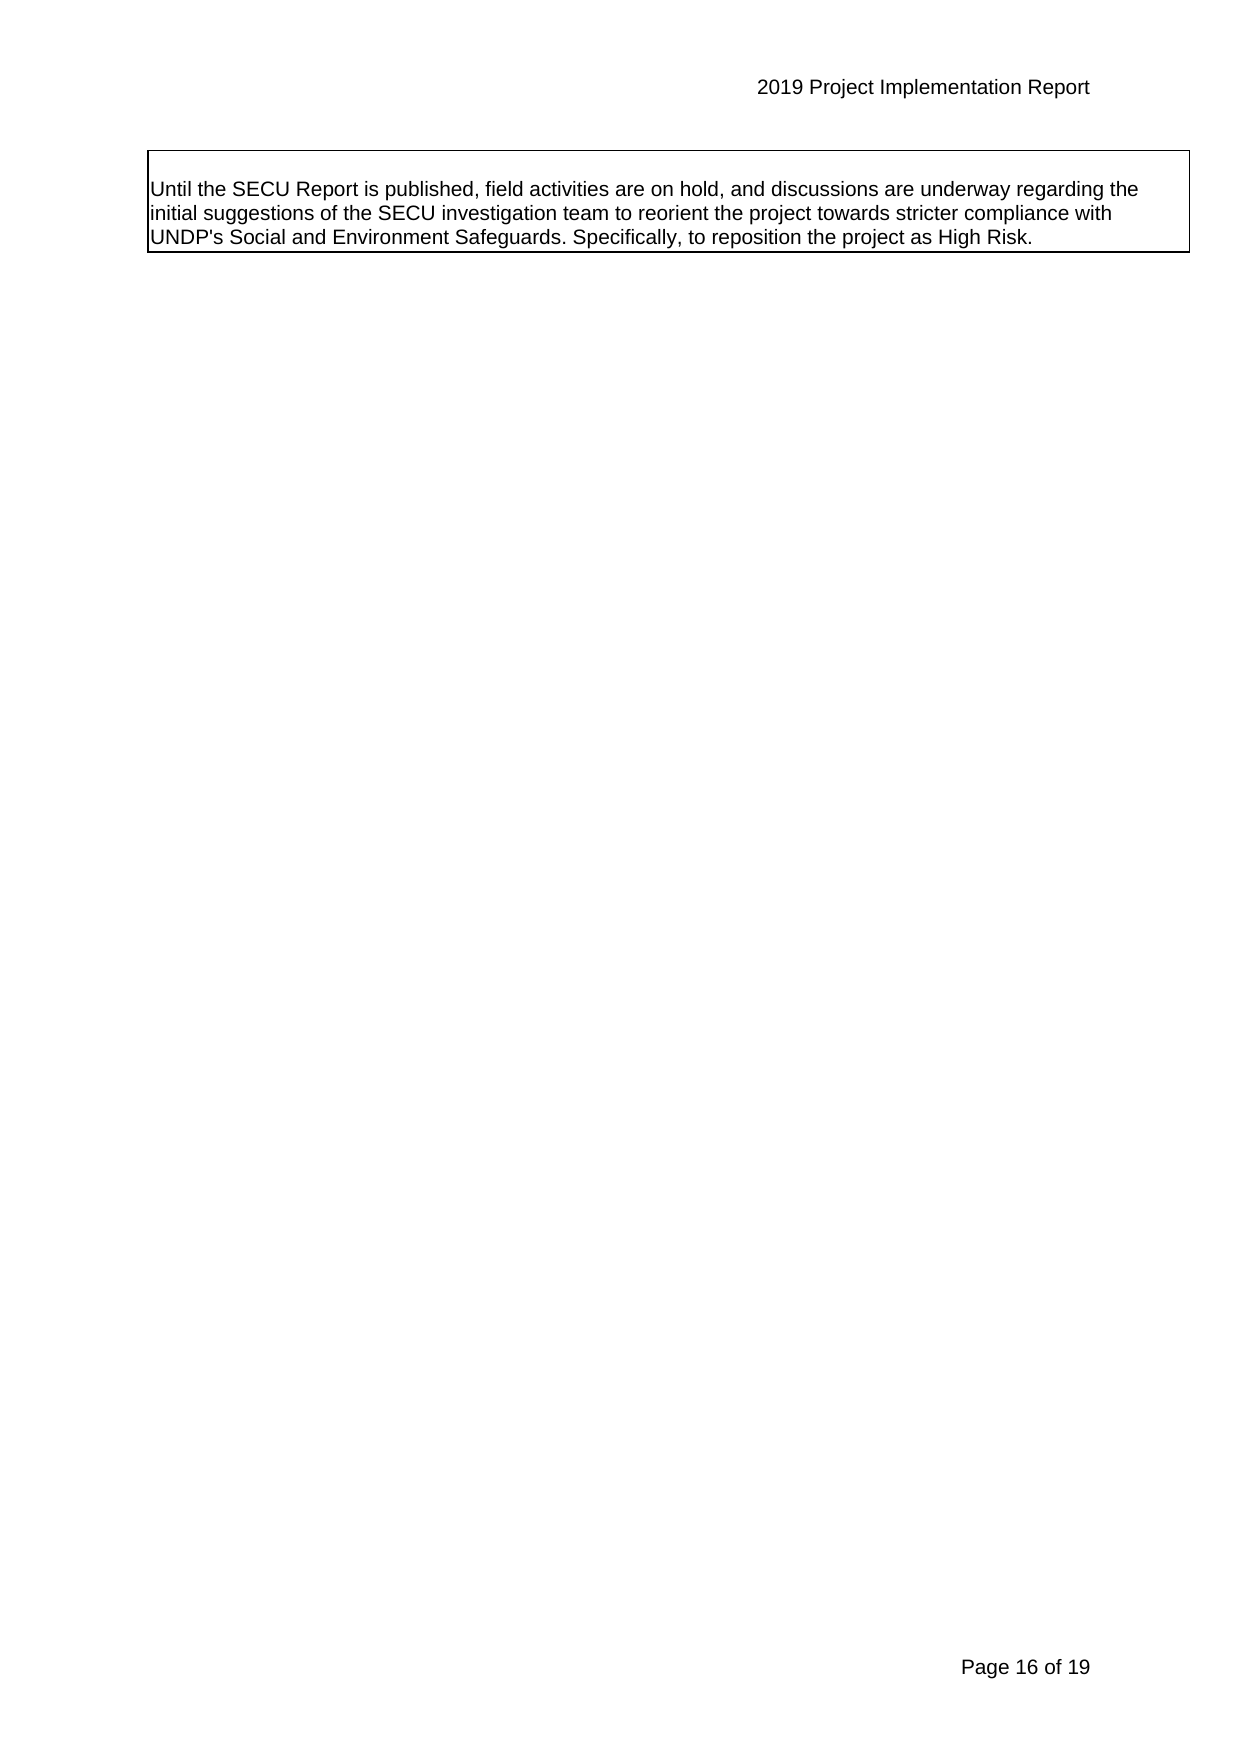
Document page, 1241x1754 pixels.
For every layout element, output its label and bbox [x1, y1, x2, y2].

table_cell [149, 151, 1189, 251]
